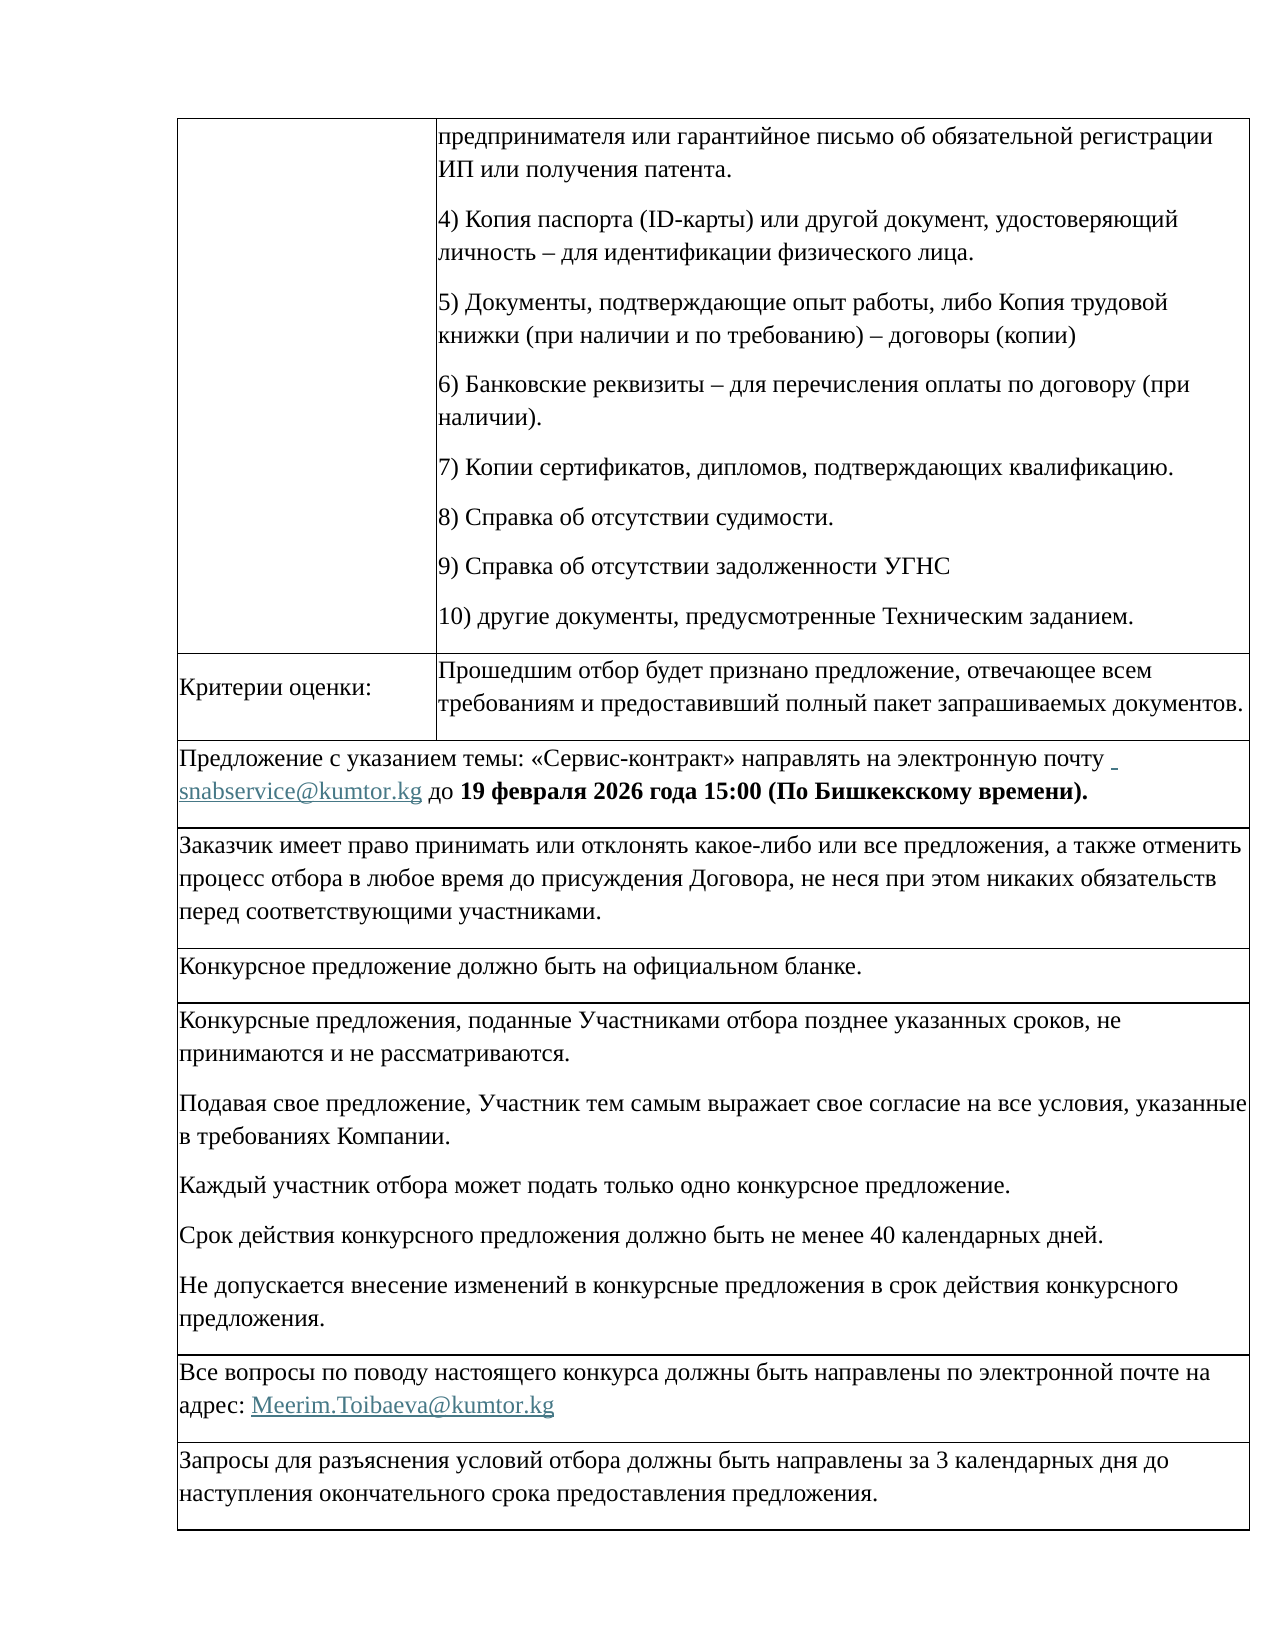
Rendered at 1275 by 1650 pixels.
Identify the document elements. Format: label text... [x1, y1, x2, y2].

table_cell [437, 119, 1249, 652]
table_cell Заказчик имеет право принимать или отклонять какое-либо или все предложения, а также отменить процесс отбора в любое время до присуждения Договора, не неся при этом никаких обязательств перед соответствующими участниками. [178, 829, 1249, 948]
table_cell Запросы для разъяснения условий отбора должны быть направлены за 3 календарных дня до наступления окончательного срока предоставления предложения. [178, 1443, 1249, 1529]
table_cell Прошедшим отбор будет признано предложение, отвечающее всем требованиям и предоставивший полный пакет запрашиваемых документов. [437, 654, 1249, 740]
table_cell Предложение с указанием темы: «Сервис-контракт» направлять на электронную почту snabservice@kumtor.kg до 19 февраля 2026 года 15:00 (По Бишкекскому времени). [178, 741, 1249, 827]
table_cell Конкурсное предложение должно быть на официальном бланке. [178, 949, 1249, 1002]
table_cell Критерии оценки: [178, 654, 436, 740]
table_cell Все вопросы по поводу настоящего конкурса должны быть направлены по электронной почте на адрес: Meerim.Toibaeva@kumtor.kg [178, 1356, 1249, 1442]
table_cell Конкурсные предложения, поданные Участниками отбора позднее указанных сроков, не принимаются и не рассматриваются. Подавая свое предложение, Участник тем самым выражает свое согласие на все условия, указанные в требованиях Компании. Каждый участник отбора может подать только одно конкурсное предложение. Срок действия конкурсного предложения должно быть не менее 40 календарных дней. Не допускается внесение изменений в конкурсные предложения в срок действия конкурсного предложения. [178, 1004, 1249, 1354]
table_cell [178, 119, 436, 652]
